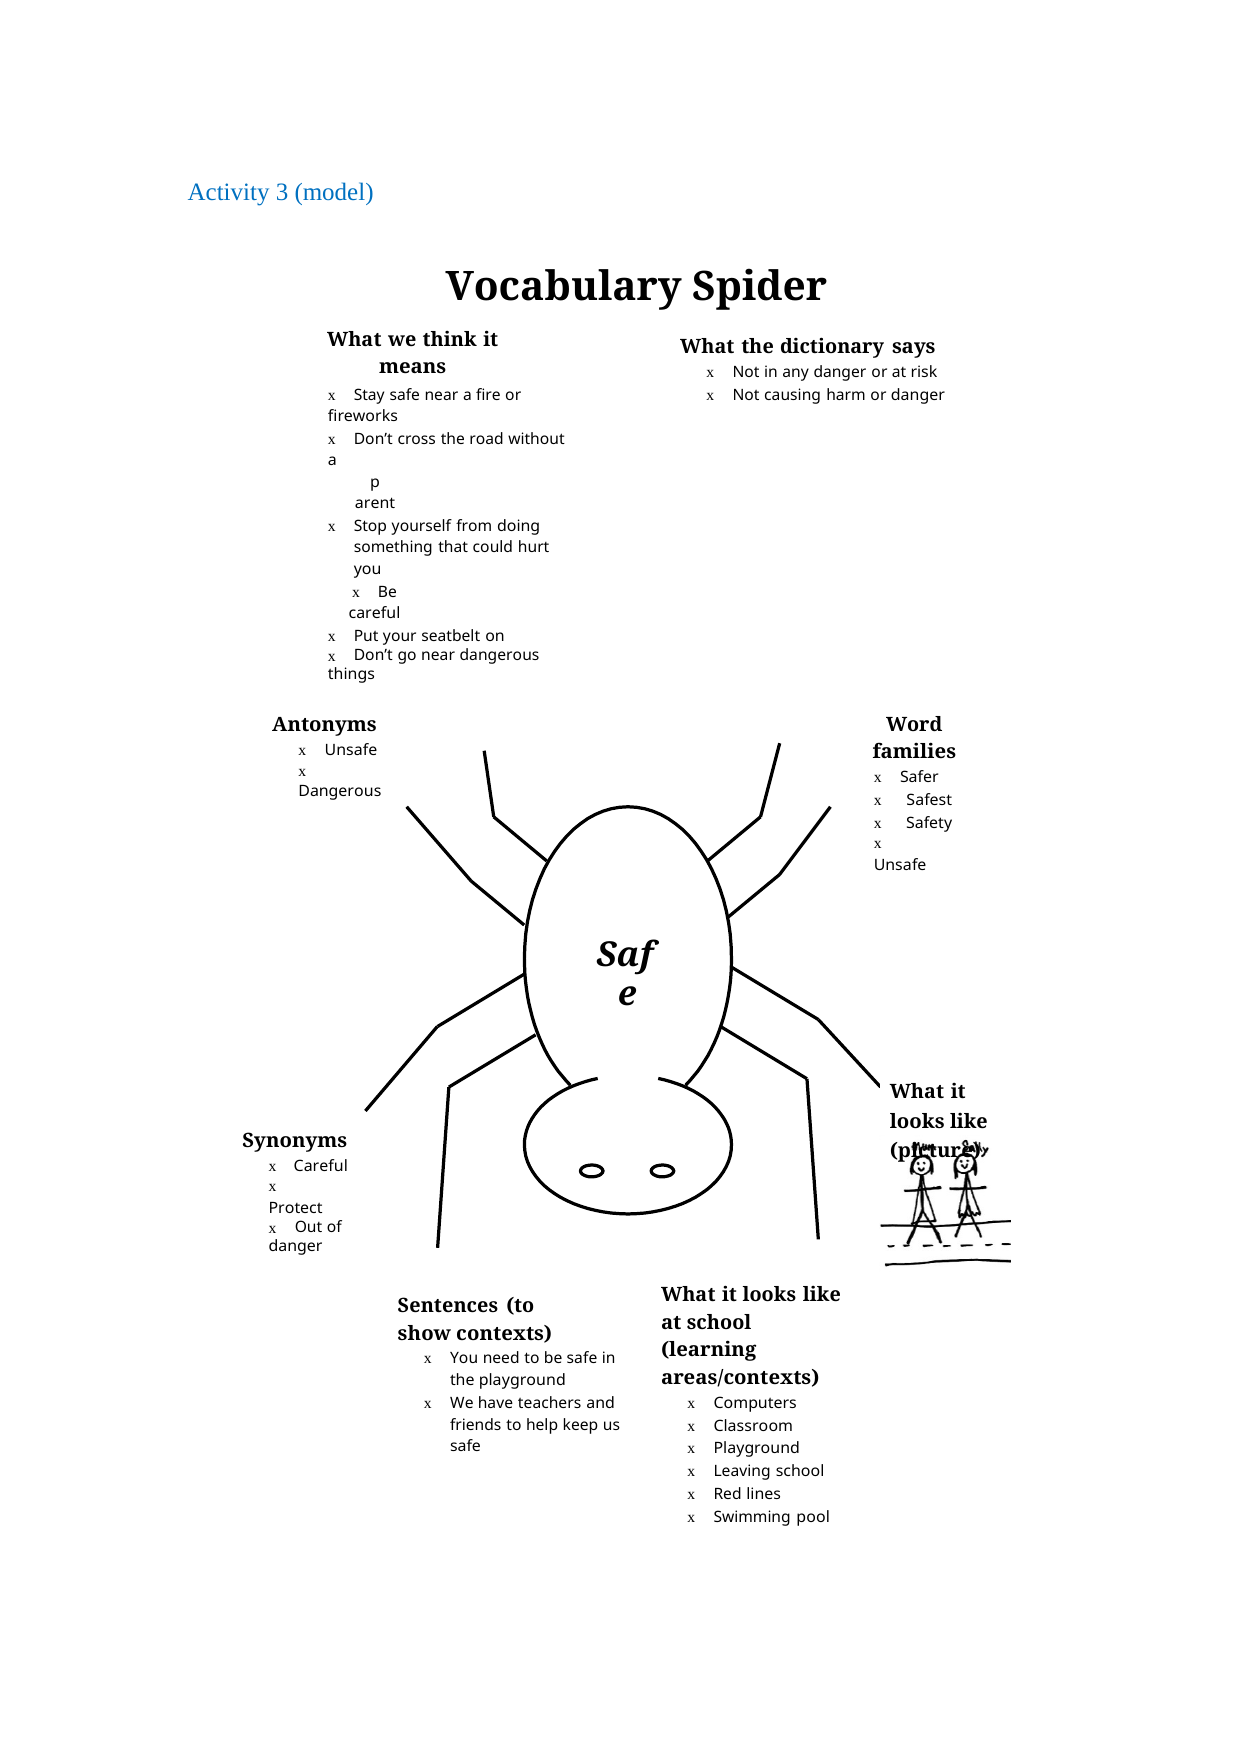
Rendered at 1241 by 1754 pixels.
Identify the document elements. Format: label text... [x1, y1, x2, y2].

text x Playground [687, 1437, 1065, 1458]
text x Don’t go near dangerous things [328, 647, 576, 685]
text parent [350, 470, 399, 513]
text x We have teachers and friends to help keep us safe [424, 1391, 631, 1456]
text Synonyms x Careful x Protect [242, 1127, 347, 1218]
text Sentences (to show contexts) [397, 1291, 579, 1346]
text Safe [589, 936, 665, 1015]
text x Leaving school [687, 1460, 1065, 1481]
text x Not causing harm or danger [706, 384, 1065, 405]
text x Out of danger [268, 1219, 394, 1257]
text x Swimming pool [687, 1506, 1065, 1527]
text x Dangerous [298, 762, 401, 801]
text What it looks like at school (learning areas/contexts) [661, 1281, 853, 1390]
text Activity 3 (model) [187, 177, 1065, 204]
text Word families [844, 711, 984, 764]
text x Red lines [687, 1483, 1065, 1504]
text x Not in any danger or at risk [706, 361, 1065, 382]
text x Stay safe near a fire or fireworks [328, 383, 581, 426]
text Vocabulary Spider [445, 267, 1065, 312]
text x Put your seatbelt on [328, 624, 576, 646]
text x You need to be safe in the playground [424, 1347, 620, 1390]
text What the dictionary says [680, 332, 1065, 359]
text x Safer [873, 766, 940, 787]
text x Classroom [687, 1414, 1065, 1436]
text Antonyms [272, 711, 396, 737]
text x Be careful [324, 580, 424, 623]
text x Stop yourself from doing something that could hurt you [328, 514, 561, 579]
picture [879, 1135, 1011, 1273]
text What it looks like (picture) [889, 1077, 1018, 1163]
text x Unsafe [298, 739, 396, 760]
text What we think it means [298, 326, 527, 379]
text x Don’t cross the road without a [328, 427, 576, 470]
text x Safest x Safety x Unsafe [873, 789, 952, 875]
text x Computers [687, 1392, 1065, 1413]
